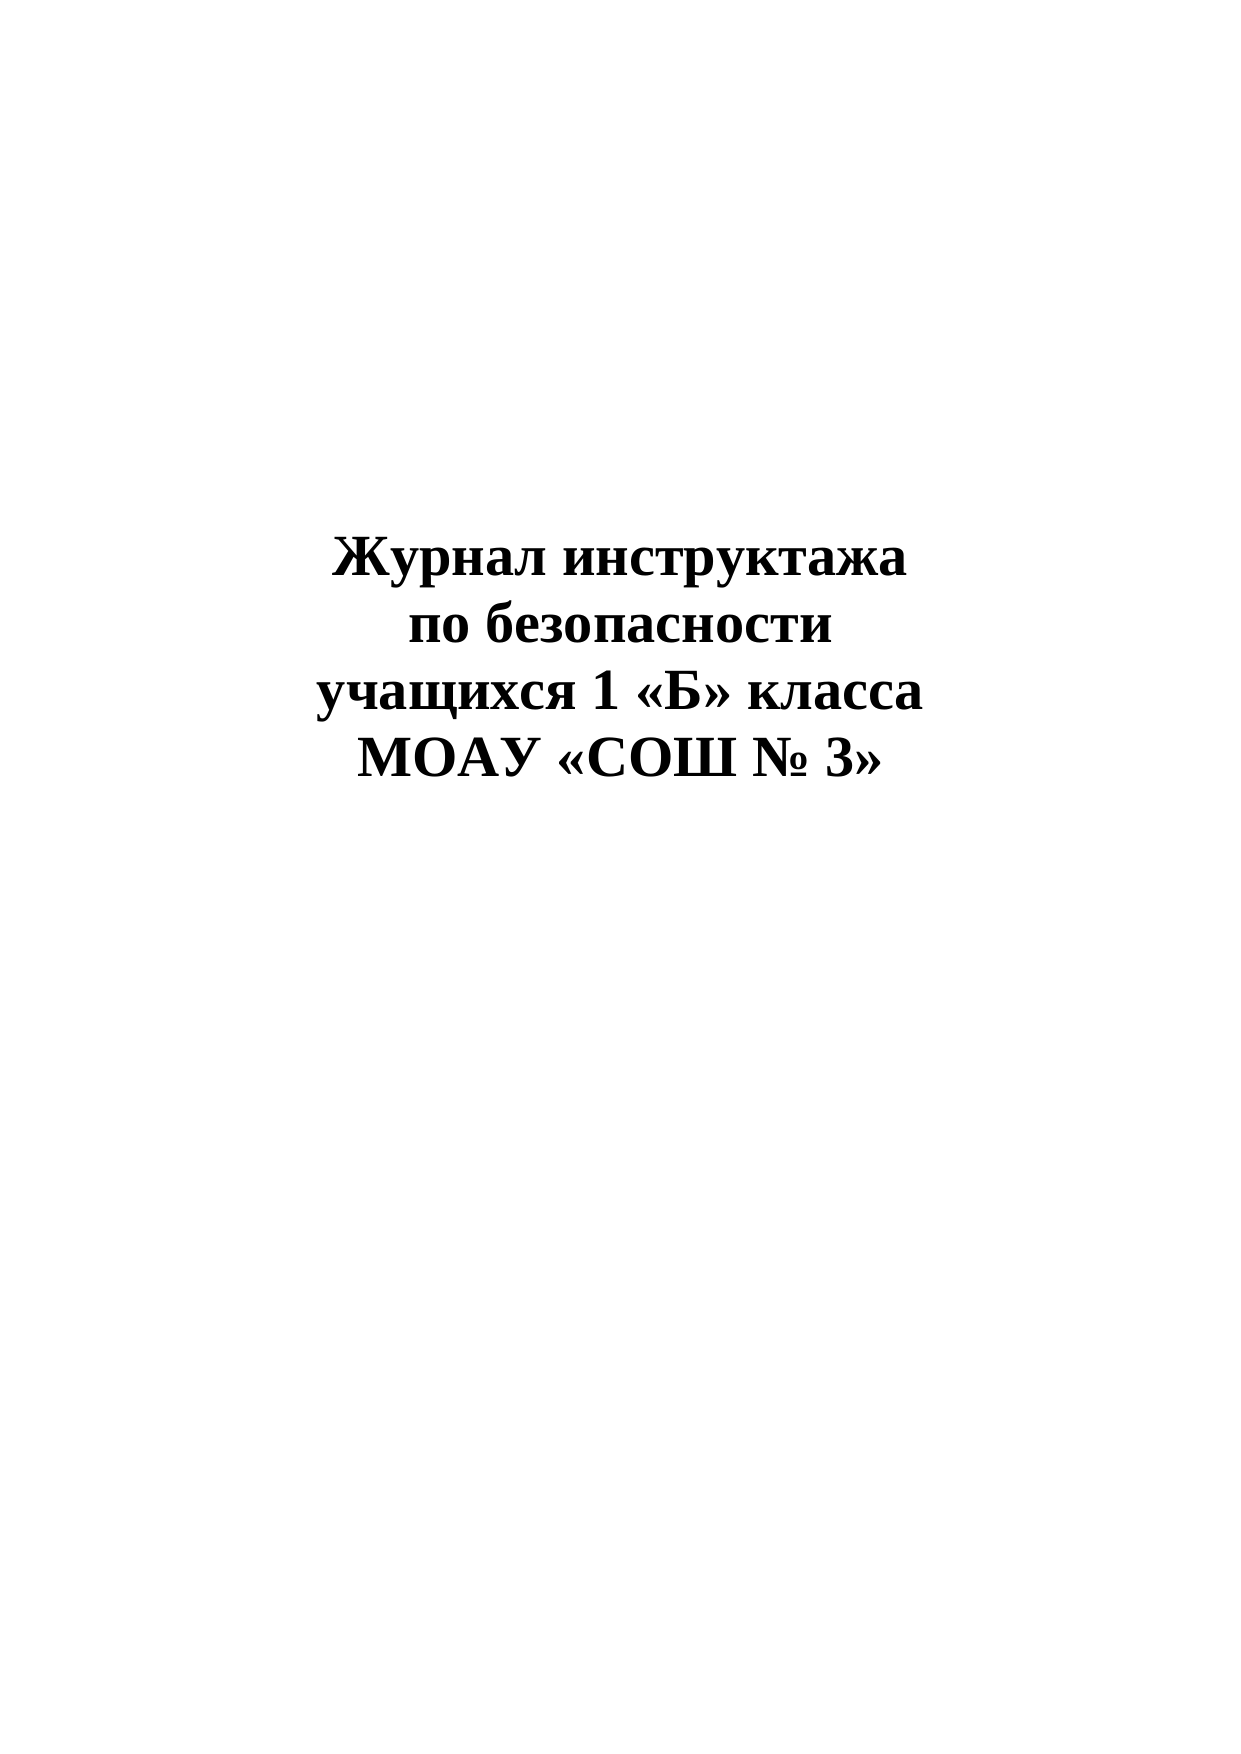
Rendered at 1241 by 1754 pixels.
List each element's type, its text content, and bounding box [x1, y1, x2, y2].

text Журнал инструктажа [89, 521, 1152, 588]
text учащихся 1 «Б» класса [89, 655, 1152, 722]
text МОАУ «СОШ № 3» [89, 722, 1152, 789]
text по безопасности [89, 588, 1152, 655]
